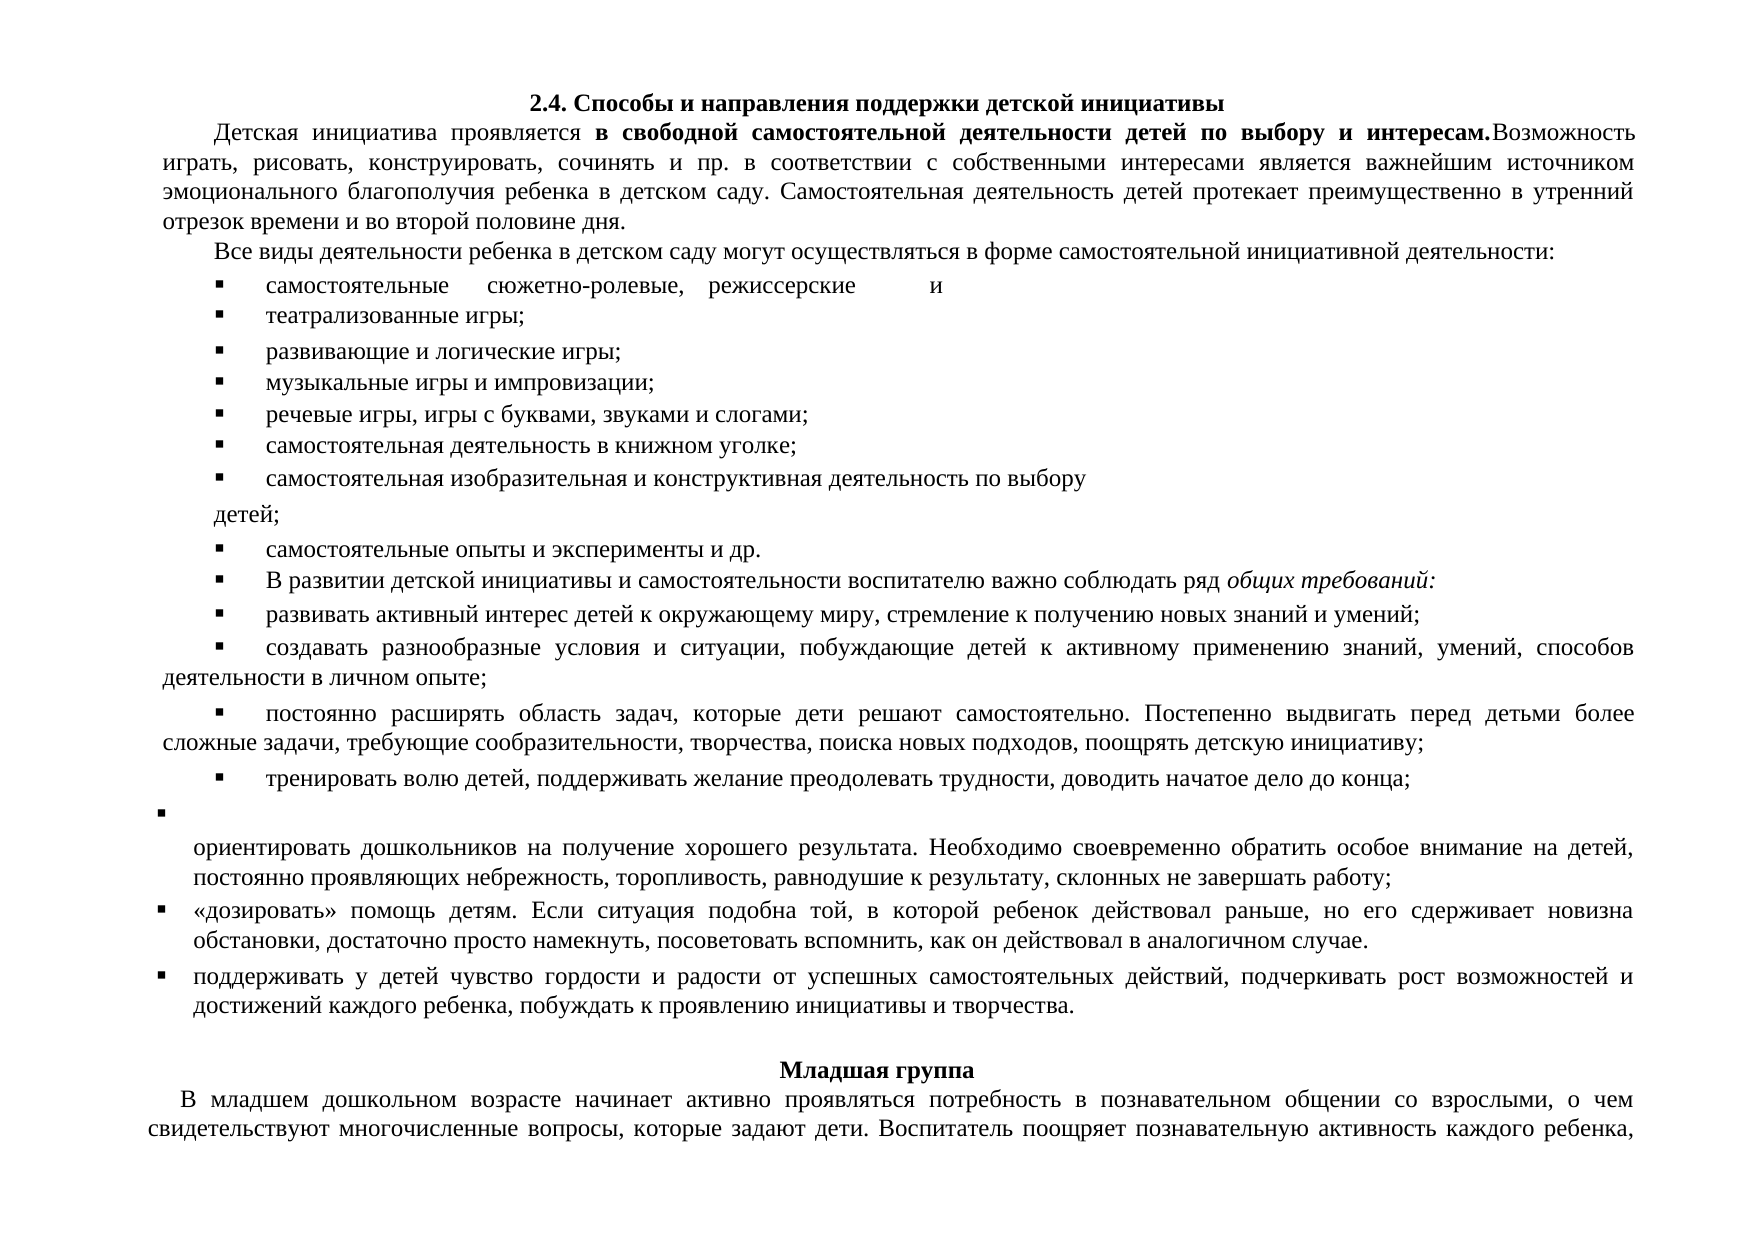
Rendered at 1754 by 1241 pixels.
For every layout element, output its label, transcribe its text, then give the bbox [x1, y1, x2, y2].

list поддерживать у детей чувство гордости и радости от успешных самостоятельных действий, подчеркивать рост возможностей и достижений каждого ребенка, побуждать к проявлению инициативы и творчества. [156, 961, 1636, 1019]
text Младшая группа [118, 1055, 1636, 1084]
text детей; [214, 499, 1636, 528]
list развивающие и логические игры; [162, 336, 1636, 365]
list самостоятельная деятельность в книжном уголке; [162, 430, 1636, 458]
text Все виды деятельности ребенка в детском саду могут осуществляться в форме самостоятельной инициативной деятельности: [162, 236, 1636, 265]
text Детская инициатива проявляется в свободной самостоятельной деятельности детей по выбору и интересам.Возможность играть, рисовать, конструировать, сочинять и пр. в соответствии с собственными интересами является важнейшим источником эмоционального благополучия ребенка в детском саду. Самостоятельная деятельность детей протекает преимущественно в утренний отрезок времени и во второй половине дня. [162, 117, 1636, 235]
list театрализованные игры; [162, 301, 1636, 329]
list музыкальные игры и импровизации; [162, 367, 1636, 396]
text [148, 1084, 1636, 1142]
list «дозировать» помощь детям. Если ситуация подобна той, в которой ребенок действовал раньше, но его сдерживает новизна обстановки, достаточно просто намекнуть, посоветовать вспомнить, как он действовал в аналогичном случае. [156, 895, 1636, 954]
list В развитии детской инициативы и самостоятельности воспитателю важно соблюдать ряд общих требований: [162, 565, 1636, 594]
subtitle 2.4. Способы и направления поддержки детской инициативы [118, 88, 1636, 117]
list самостоятельные сюжетно-ролевые, режиссерские и [162, 270, 1636, 298]
list развивать активный интерес детей к окружающему миру, стремление к получению новых знаний и умений; [162, 599, 1636, 627]
list самостоятельные опыты и эксперименты и др. [162, 534, 1636, 563]
list самостоятельная изобразительная и конструктивная деятельность по выбору [162, 463, 1636, 492]
text ориентировать дошкольников на получение хорошего результата. Необходимо своевременно обратить особое внимание на детей, постоянно проявляющих небрежность, торопливость, равнодушие к результату, склонных не завершать работу; [193, 832, 1636, 891]
list постоянно расширять область задач, которые дети решают самостоятельно. Постепенно выдвигать перед детьми более сложные задачи, требующие сообразительности, творчества, поиска новых подходов, поощрять детскую инициативу; [162, 698, 1636, 756]
list создавать разнообразные условия и ситуации, побуждающие детей к активному применению знаний, умений, способов деятельности в личном опыте; [162, 632, 1636, 691]
list тренировать волю детей, поддерживать желание преодолевать трудности, доводить начатое дело до конца; [162, 763, 1636, 792]
list речевые игры, игры с буквами, звуками и слогами; [162, 399, 1636, 427]
